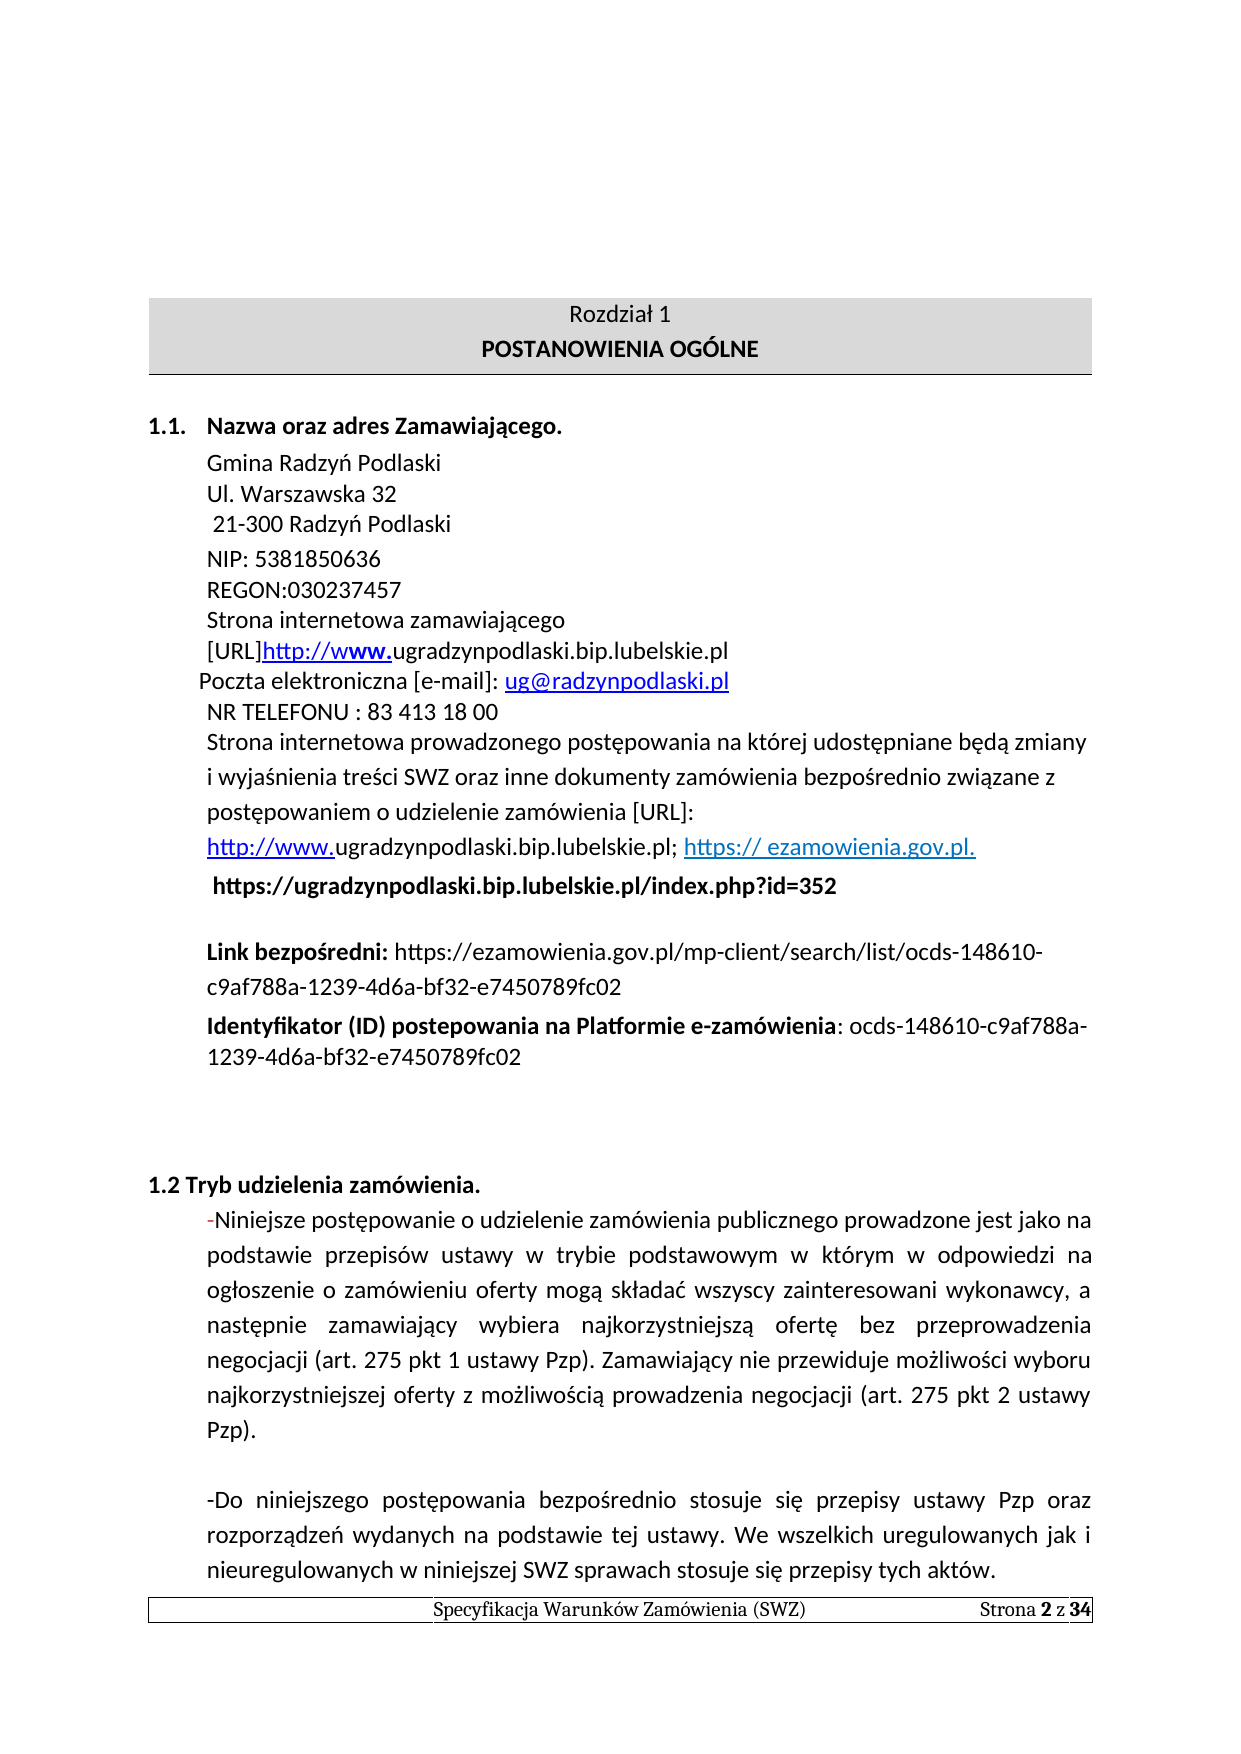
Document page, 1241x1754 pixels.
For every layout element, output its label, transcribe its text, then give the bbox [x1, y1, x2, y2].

list Nazwa oraz adres Zamawiającego. [148, 410, 1093, 441]
text REGON:030237457 [148, 574, 1093, 604]
text http://www.ugradzynpodlaski.bip.lubelskie.pl; https:// ezamowienia.gov.pl. [148, 831, 1093, 862]
text NR TELEFONU : 83 413 18 00 [148, 696, 1093, 726]
table_header Rozdział 1 POSTANOWIENIA OGÓLNE [149, 298, 1092, 374]
text 1.2 Tryb udzielenia zamówienia. [148, 1169, 1093, 1200]
list Gmina Radzyń Podlaski [207, 447, 1093, 478]
subtitle https://ugradzynpodlaski.bip.lubelskie.pl/index.php?id=352 [148, 871, 1093, 901]
text Strona internetowa zamawiającego [URL]http://www.ugradzynpodlaski.bip.lubelskie.pl [207, 604, 1093, 665]
list 21-300 Radzyń Podlaski [207, 508, 1093, 539]
text -Do niniejszego postępowania bezpośrednio stosuje się przepisy ustawy Pzp oraz rozporządzeń wydanych na podstawie tej ustawy. We wszelkich uregulowanych jak i nieuregulowanych w niniejszej SWZ sprawach stosuje się przepisy tych aktów. [207, 1484, 1093, 1585]
text Link bezpośredni: https://ezamowienia.gov.pl/mp-client/search/list/ocds-148610-c9af788a-1239-4d6a-bf32-e7450789fc02 [207, 936, 1093, 1002]
text NIP: 5381850636 [148, 543, 1093, 574]
text Poczta elektroniczna [e-mail]: ug@radzynpodlaski.pl [148, 665, 1093, 696]
text -Niniejsze postępowanie o udzielenie zamówienia publicznego prowadzone jest jako na podstawie przepisów ustawy w trybie podstawowym w którym w odpowiedzi na ogłoszenie o zamówieniu oferty mogą składać wszyscy zainteresowani wykonawcy, a następnie zamawiający wybiera najkorzystniejszą ofertę bez przeprowadzenia negocjacji (art. 275 pkt 1 ustawy Pzp). Zamawiający nie przewiduje możliwości wyboru najkorzystniejszej oferty z możliwością prowadzenia negocjacji (art. 275 pkt 2 ustawy Pzp). [207, 1204, 1093, 1445]
text Strona internetowa prowadzonego postępowania na której udostępniane będą zmiany i wyjaśnienia treści SWZ oraz inne dokumenty zamówienia bezpośrednio związane z postępowaniem o udzielenie zamówienia [URL]: [207, 726, 1093, 827]
subtitle Identyfikator (ID) postepowania na Platformie e-zamówienia: ocds-148610-c9af788a-1239-4d6a-bf32-e7450789fc02 [207, 1010, 1093, 1071]
list Ul. Warszawska 32 [207, 478, 1093, 508]
